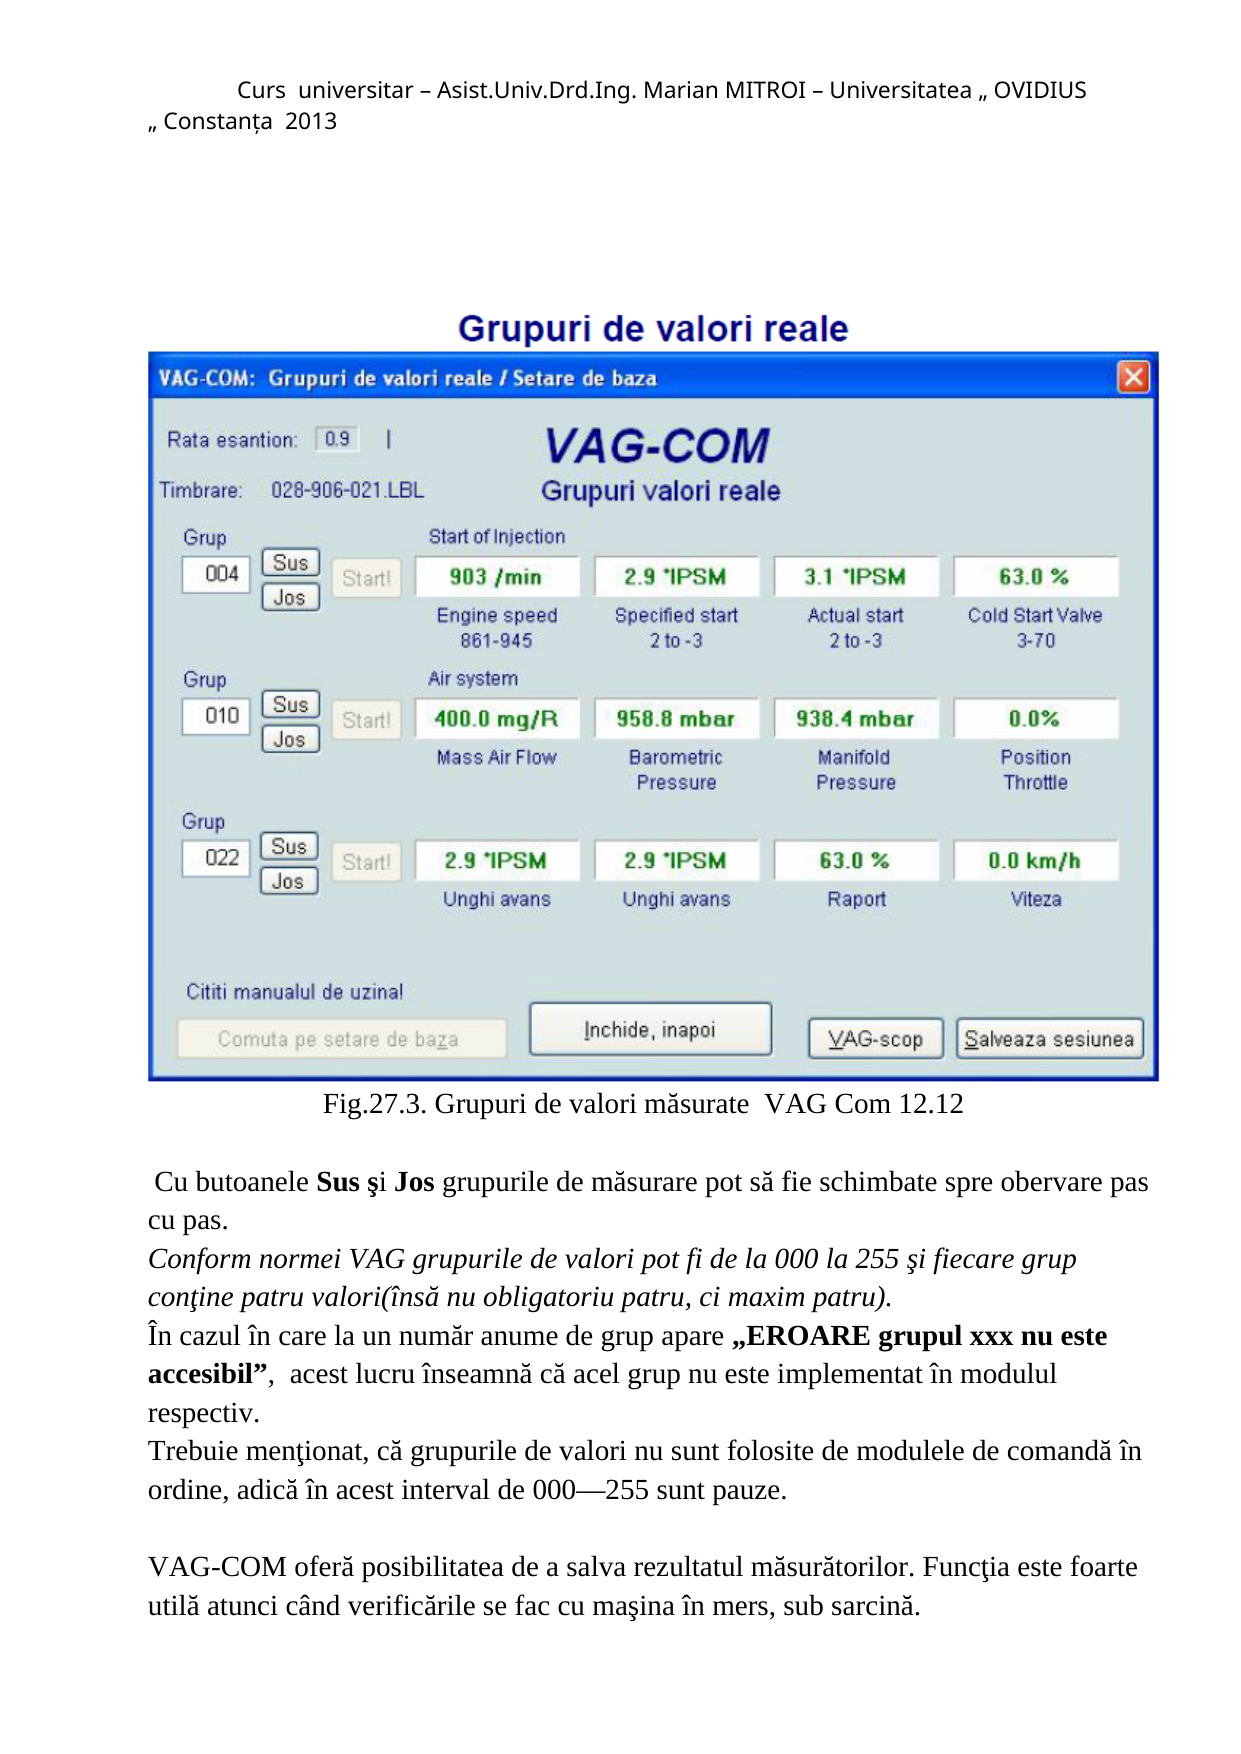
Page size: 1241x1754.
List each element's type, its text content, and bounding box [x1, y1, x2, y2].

text Trebuie menţionat, că grupurile de valori nu sunt folosite de modulele de comandă în ordine, adică în acest interval de 000—255 sunt pauze. [148, 1433, 1165, 1506]
text Conform normei VAG grupurile de valori pot fi de la 000 la 255 şi fiecare grup conţine patru valori(însă nu obligatoriu patru, ci maxim patru). [148, 1241, 1165, 1313]
text Fig.27.3. Grupuri de valori măsurate VAG Com 12.12 [148, 1087, 1165, 1120]
picture [147, 308, 1162, 1083]
text Cu butoanele Sus şi Jos grupurile de măsurare pot să fie schimbate spre obervare pas cu pas. [148, 1164, 1165, 1236]
text VAG-COM oferă posibilitatea de a salva rezultatul măsurătorilor. Funcţia este foarte utilă atunci când verificările se fac cu maşina în mers, sub sarcină. [148, 1549, 1165, 1621]
text În cazul în care la un număr anume de grup apare „EROARE grupul xxx nu este accesibil”, acest lucru înseamnă că acel grup nu este implementat în modulul respectiv. [148, 1318, 1165, 1428]
